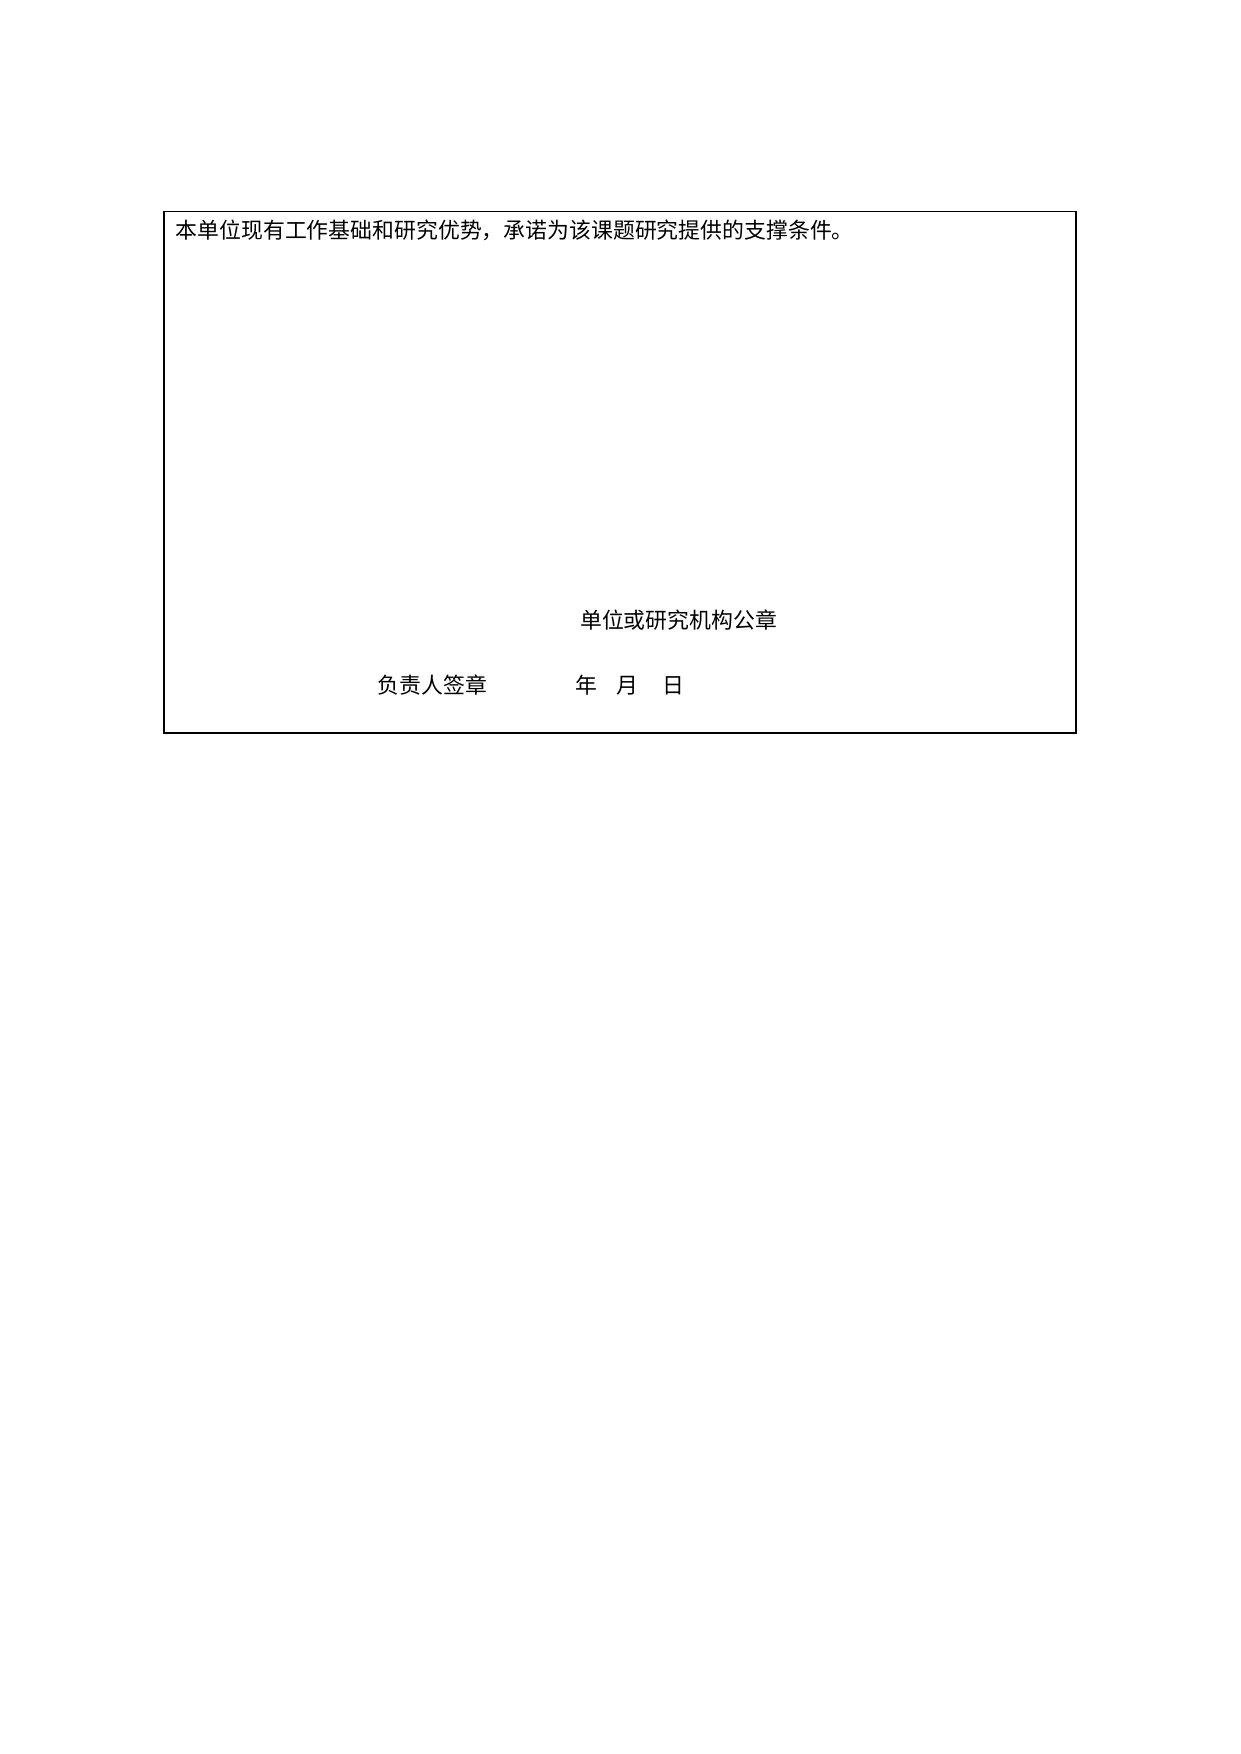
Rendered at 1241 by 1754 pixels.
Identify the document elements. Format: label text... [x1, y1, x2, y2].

table_header 本单位现有工作基础和研究优势，承诺为该课题研究提供的支撑条件。 单位或研究机构公章 负责人签章 年 月 日 [165, 212, 1075, 732]
